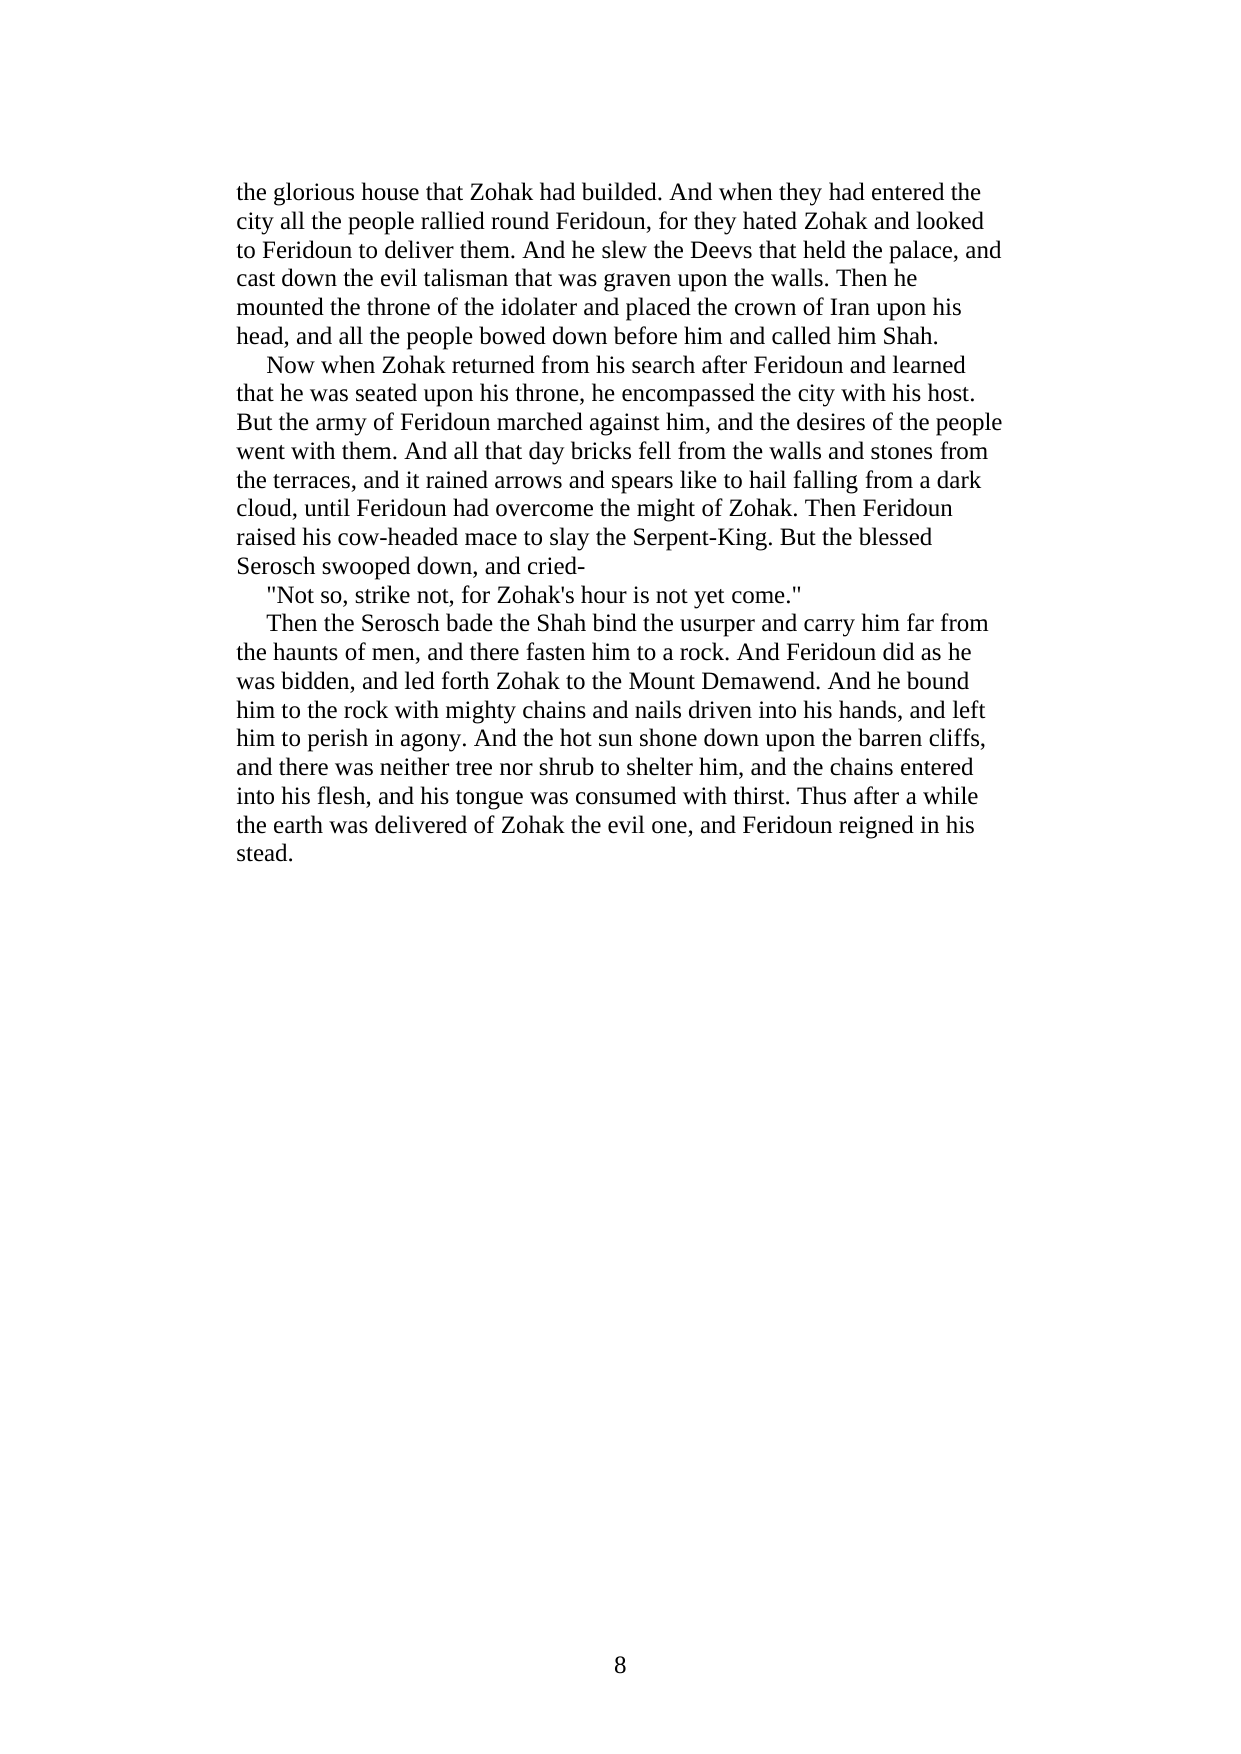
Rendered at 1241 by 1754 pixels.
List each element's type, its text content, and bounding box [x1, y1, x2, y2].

text Now when Zohak returned from his search after Feridoun and learned that he was seated upon his throne, he encompassed the city with his host. But the army of Feridoun marched against him, and the desires of the people went with them. And all that day bricks fell from the walls and stones from the terraces, and it rained arrows and spears like to hail falling from a dark cloud, until Feridoun had overcome the might of Zohak. Then Feridoun raised his cow-headed mace to slay the Serpent-King. But the blessed Serosch swooped down, and cried- [236, 350, 1004, 580]
text Then the Serosch bade the Shah bind the usurper and carry him far from the haunts of men, and there fasten him to a rock. And Feridoun did as he was bidden, and led forth Zohak to the Mount Demawend. And he bound him to the rock with mighty chains and nails driven into his hands, and left him to perish in agony. And the hot sun shone down upon the barren cliffs, and there was neither tree nor shrub to shelter him, and the chains entered into his flesh, and his tongue was consumed with thirst. Thus after a while the earth was delivered of Zohak the evil one, and Feridoun reigned in his stead. [236, 608, 1004, 867]
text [236, 177, 1004, 350]
text "Not so, strike not, for Zohak's hour is not yet come." [236, 580, 1004, 608]
